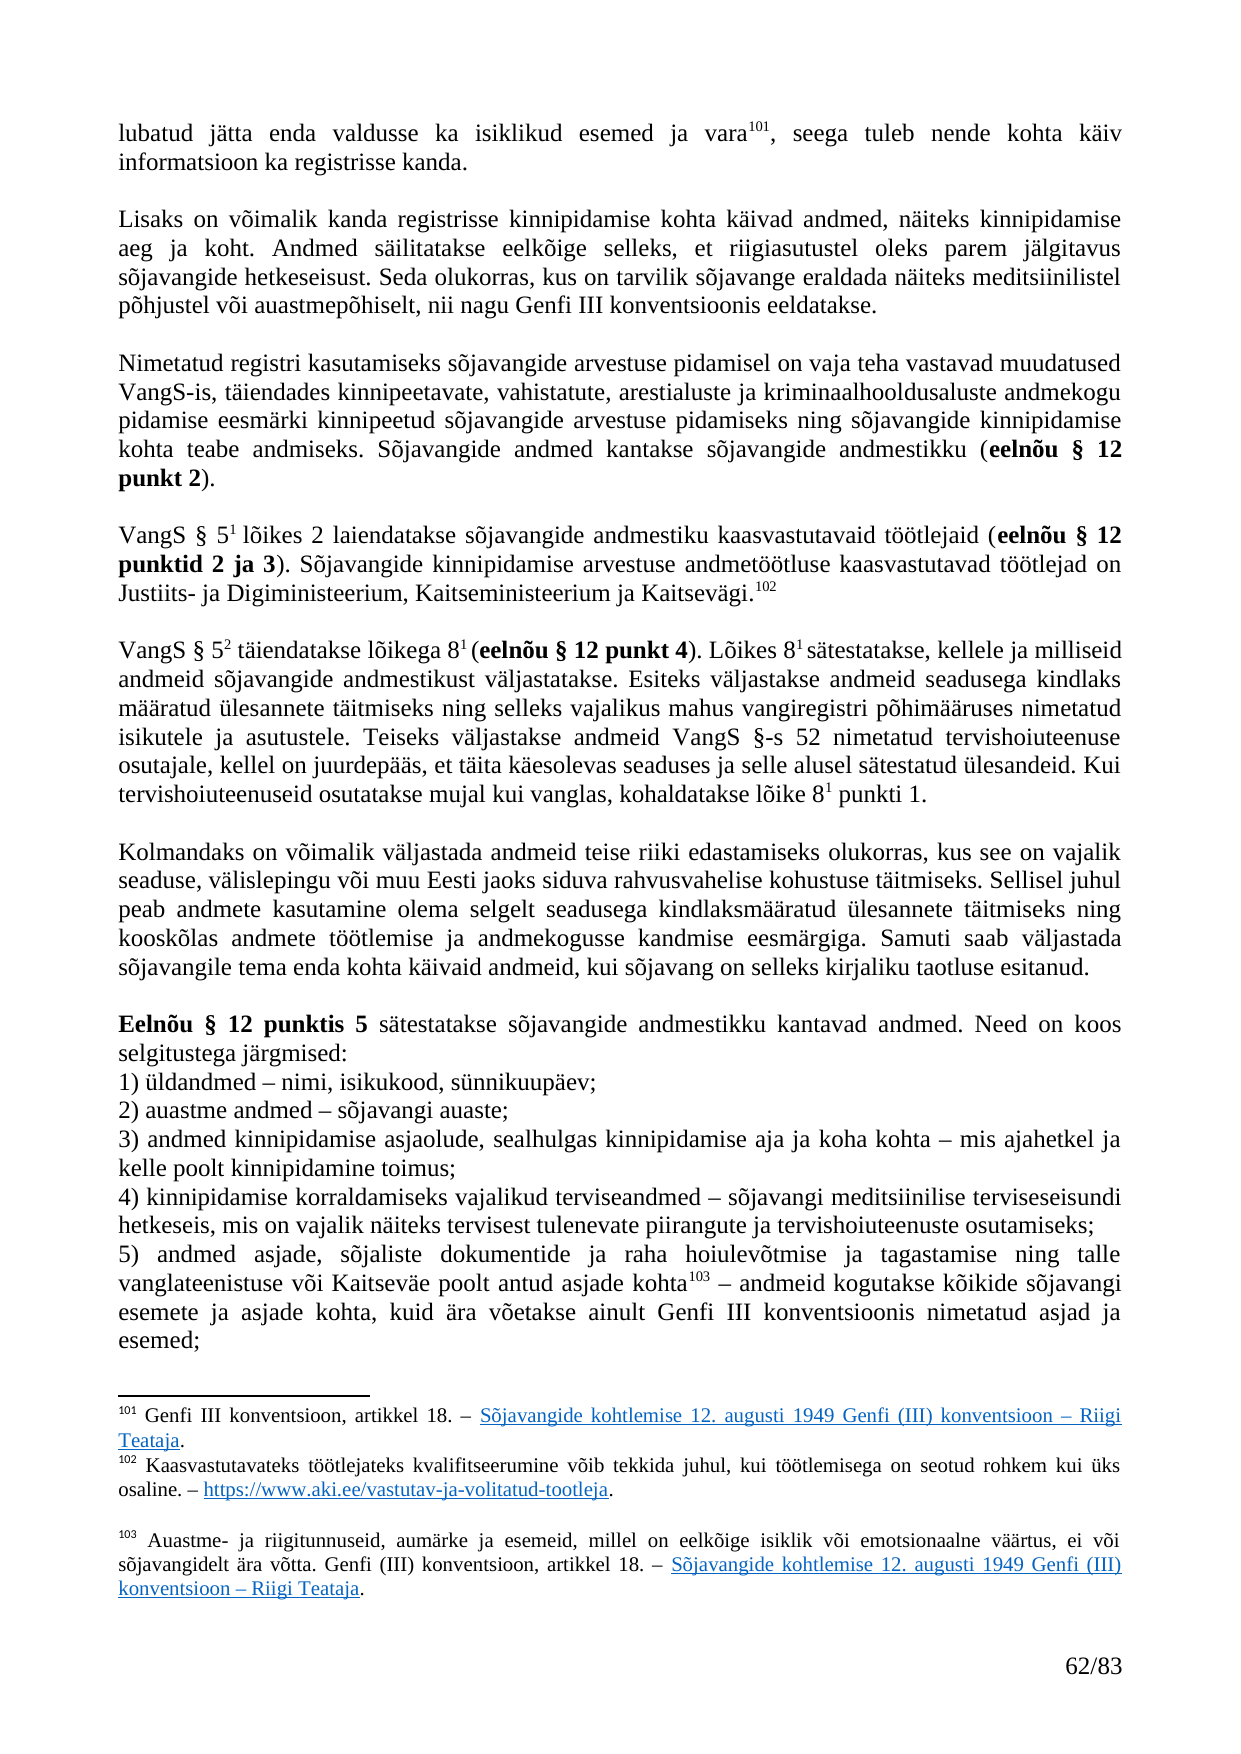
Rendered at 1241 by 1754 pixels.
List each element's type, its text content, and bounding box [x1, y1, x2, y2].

text 5) andmed asjade, sõjaliste dokumentide ja raha hoiulevõtmise ja tagastamise ning talle vanglateenistuse või Kaitseväe poolt antud asjade kohta – andmeid kogutakse kõikide sõjavangi esemete ja asjade kohta, kuid ära võetakse ainult Genfi III konventsioonis nimetatud asjad ja esemed; [118, 1239, 1122, 1354]
text Eelnõu § 12 punktis 5 sätestatakse sõjavangide andmestikku kantavad andmed. Need on koos selgitustega järgmised: [118, 1009, 1122, 1067]
text 1) üldandmed – nimi, isikukood, sünnikuupäev; [118, 1067, 1122, 1096]
text VangS § 52 täiendatakse lõikega 81 (eelnõu § 12 punkt 4). Lõikes 81 sätestatakse, kellele ja milliseid andmeid sõjavangide andmestikust väljastatakse. Esiteks väljastakse andmeid seadusega kindlaks määratud ülesannete täitmiseks ning selleks vajalikus mahus vangiregistri põhimääruses nimetatud isikutele ja asutustele. Teiseks väljastakse andmeid VangS §-s 52 nimetatud tervishoiuteenuse osutajale, kellel on juurdepääs, et täita käesolevas seaduses ja selle alusel sätestatud ülesandeid. Kui tervishoiuteenuseid osutatakse mujal kui vanglas, kohaldatakse lõike 81 punkti 1. [118, 636, 1122, 808]
text VangS § 51 lõikes 2 laiendatakse sõjavangide andmestiku kaasvastutavaid töötlejaid (eelnõu § 12 punktid 2 ja 3). Sõjavangide kinnipidamise arvestuse andmetöötluse kaasvastutavad töötlejad on Justiits- ja Digiministeerium, Kaitseministeerium ja Kaitsevägi. [118, 521, 1122, 607]
text 2) auastme andmed – sõjavangi auaste; [118, 1096, 1122, 1124]
text Nimetatud registri kasutamiseks sõjavangide arvestuse pidamisel on vaja teha vastavad muudatused VangS-is, täiendades kinnipeetavate, vahistatute, arestialuste ja kriminaalhooldusaluste andmekogu pidamise eesmärki kinnipeetud sõjavangide arvestuse pidamiseks ning sõjavangide kinnipidamise kohta teabe andmiseks. Sõjavangide andmed kantakse sõjavangide andmestikku (eelnõu § 12 punkt 2). [118, 348, 1122, 492]
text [118, 118, 1122, 176]
text 3) andmed kinnipidamise asjaolude, sealhulgas kinnipidamise aja ja koha kohta – mis ajahetkel ja kelle poolt kinnipidamine toimus; [118, 1124, 1122, 1182]
text Kolmandaks on võimalik väljastada andmeid teise riiki edastamiseks olukorras, kus see on vajalik seaduse, välislepingu või muu Eesti jaoks siduva rahvusvahelise kohustuse täitmiseks. Sellisel juhul peab andmete kasutamine olema selgelt seadusega kindlaksmääratud ülesannete täitmiseks ning kooskõlas andmete töötlemise ja andmekogusse kandmise eesmärgiga. Samuti saab väljastada sõjavangile tema enda kohta käivaid andmeid, kui sõjavang on selleks kirjaliku taotluse esitanud. [118, 837, 1122, 981]
text 4) kinnipidamise korraldamiseks vajalikud terviseandmed – sõjavangi meditsiinilise terviseseisundi hetkeseis, mis on vajalik näiteks tervisest tulenevate piirangute ja tervishoiuteenuste osutamiseks; [118, 1182, 1122, 1239]
text Lisaks on võimalik kanda registrisse kinnipidamise kohta käivad andmed, näiteks kinnipidamise aeg ja koht. Andmed säilitatakse eelkõige selleks, et riigiasutustel oleks parem jälgitavus sõjavangide hetkeseisust. Seda olukorras, kus on tarvilik sõjavange eraldada näiteks meditsiinilistel põhjustel või auastmepõhiselt, nii nagu Genfi III konventsioonis eeldatakse. [118, 204, 1122, 319]
